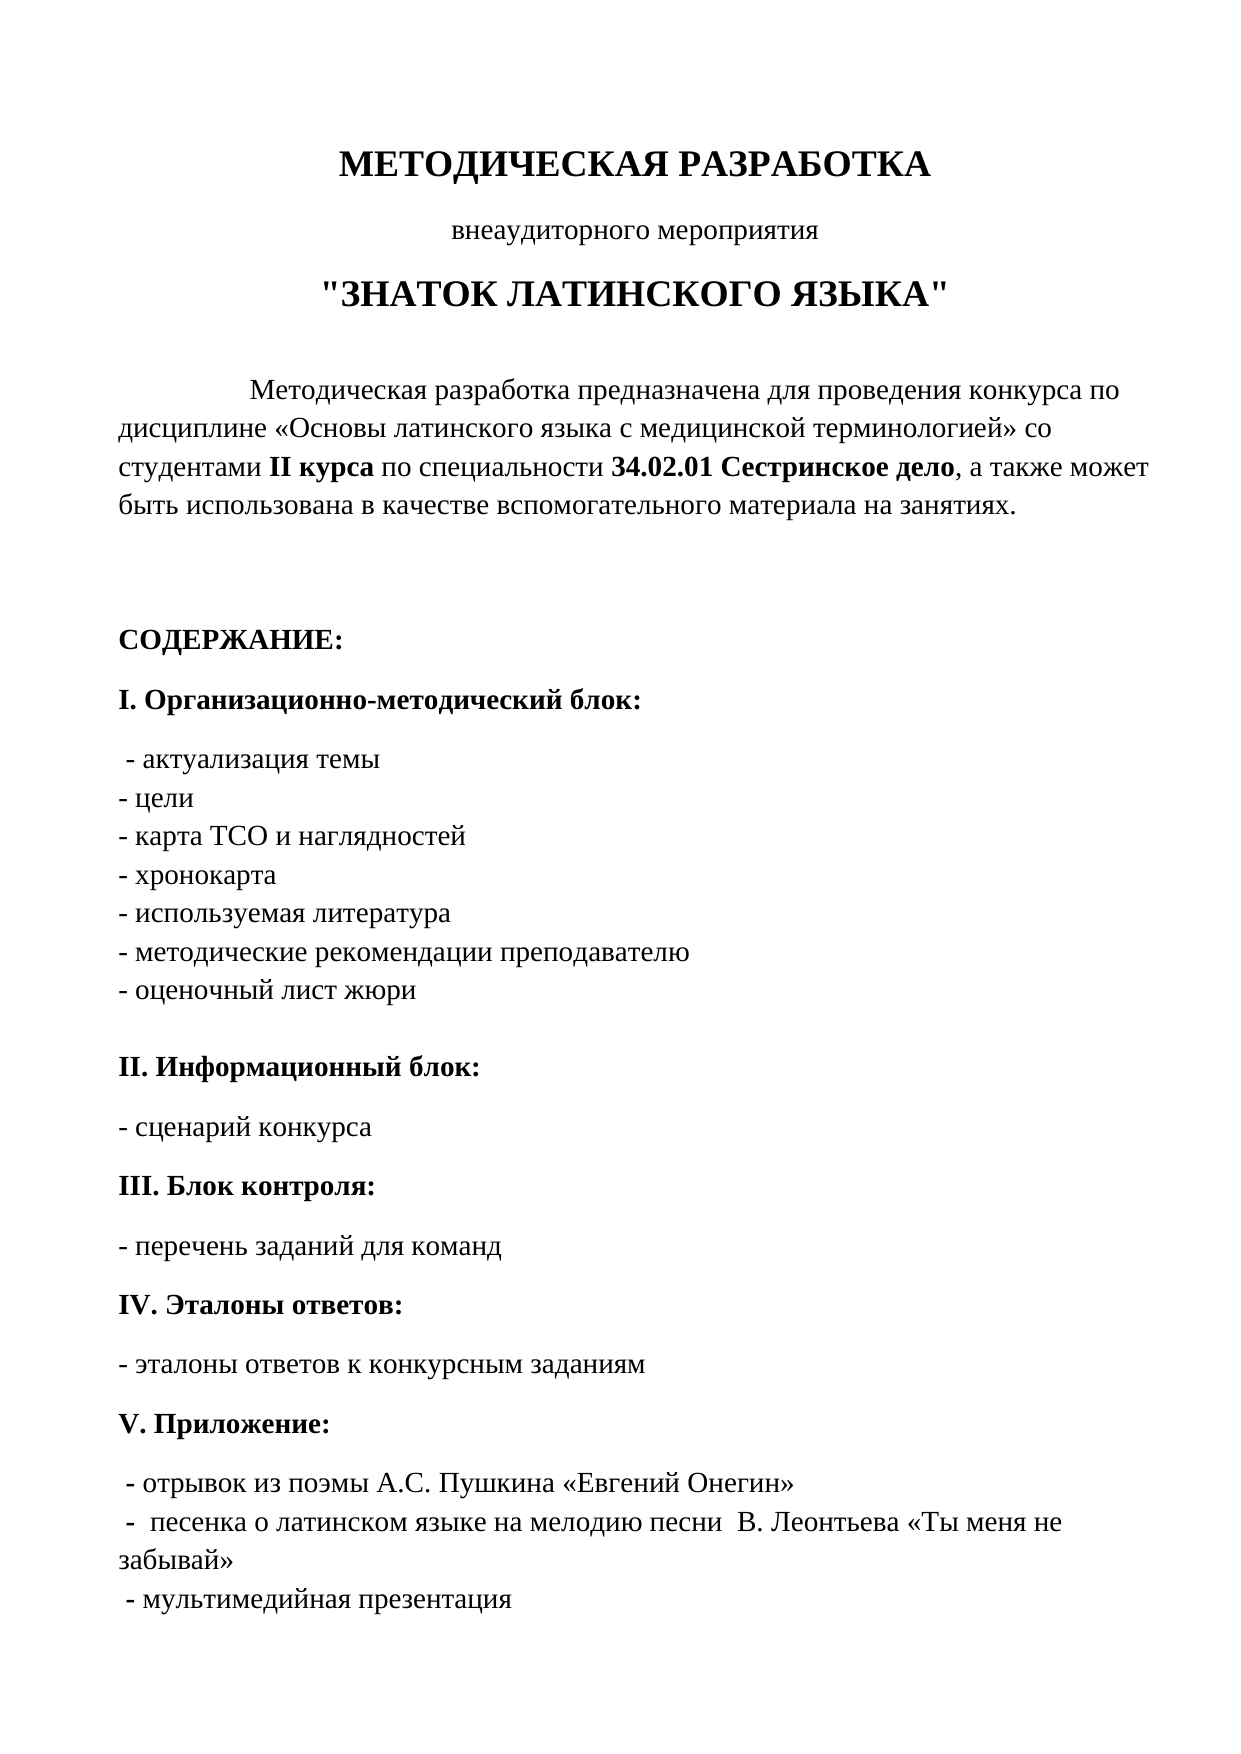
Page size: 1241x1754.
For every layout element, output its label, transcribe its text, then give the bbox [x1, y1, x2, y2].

text IV. Эталоны ответов: [118, 1287, 1152, 1321]
text III. Блок контроля: [118, 1168, 1152, 1202]
text - карта ТСО и наглядностей [118, 818, 1152, 852]
text - оценочный лист жюри [118, 972, 1152, 1006]
text - отрывок из поэмы А.С. Пушкина «Евгений Онегин» [118, 1465, 1152, 1499]
text - используемая литература [118, 895, 1152, 929]
text - хронокарта [118, 857, 1152, 890]
text - методические рекомендации преподавателю [118, 934, 1152, 967]
text МЕТОДИЧЕСКАЯ РАЗРАБОТКА [118, 142, 1152, 185]
text СОДЕРЖАНИЕ: [118, 622, 1152, 656]
text - мультимедийная презентация [118, 1581, 1152, 1614]
text внеаудиторного мероприятия [118, 212, 1152, 246]
text - цели [118, 780, 1152, 813]
text V. Приложение: [118, 1406, 1152, 1439]
text - актуализация темы [118, 741, 1152, 775]
text II. Информационный блок: [118, 1049, 1152, 1083]
text - перечень заданий для команд [118, 1228, 1152, 1261]
text - песенка о латинском языке на мелодию песни В. Леонтьева «Ты меня не забывай» [118, 1504, 1152, 1576]
text - эталоны ответов к конкурсным заданиям [118, 1346, 1152, 1380]
text I. Организационно-методический блок: [118, 682, 1152, 715]
text Методическая разработка предназначена для проведения конкурса по дисциплине «Основы латинского языка с медицинской терминологией» со студентами II курса по специальности 34.02.01 Сестринское дело, а также может быть использована в качестве вспомогательного материала на занятиях. [118, 372, 1152, 521]
text - сценарий конкурса [118, 1109, 1152, 1142]
text "ЗНАТОК ЛАТИНСКОГО ЯЗЫКА" [118, 271, 1152, 347]
